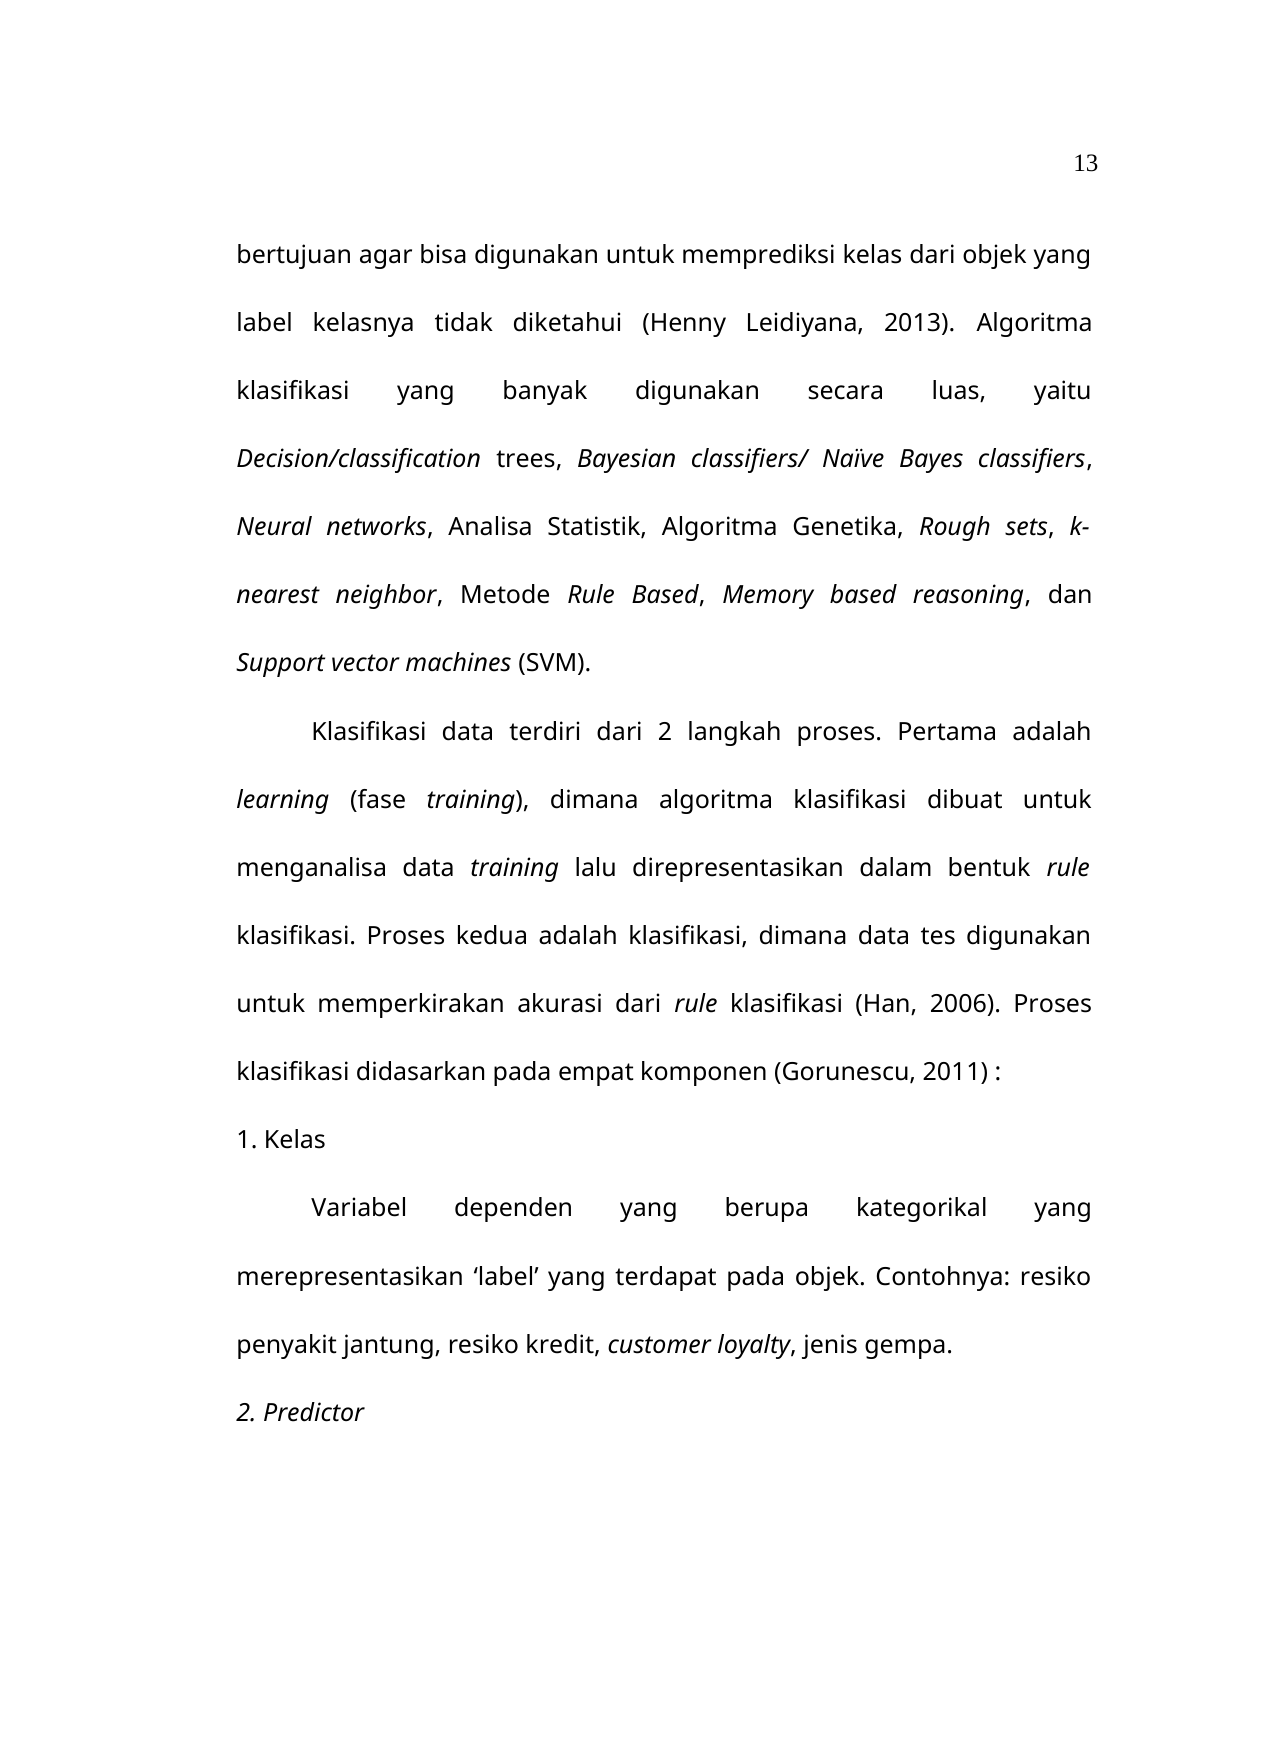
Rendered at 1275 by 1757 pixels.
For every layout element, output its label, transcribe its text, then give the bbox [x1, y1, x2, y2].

text 2. Predictor [236, 1394, 1092, 1428]
text 1. Kelas [236, 1122, 1092, 1156]
text Variabel dependen yang berupa kategorikal yang merepresentasikan ‘label’ yang terdapat pada objek. Contohnya: resiko penyakit jantung, resiko kredit, customer loyalty, jenis gempa. [236, 1190, 1092, 1360]
text Klasifikasi data terdiri dari 2 langkah proses. Pertama adalah learning (fase training), dimana algoritma klasifikasi dibuat untuk menganalisa data training lalu direpresentasikan dalam bentuk rule klasifikasi. Proses kedua adalah klasifikasi, dimana data tes digunakan untuk memperkirakan akurasi dari rule klasifikasi (Han, 2006). Proses klasifikasi didasarkan pada empat komponen (Gorunescu, 2011) : [236, 713, 1092, 1088]
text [236, 236, 1092, 679]
